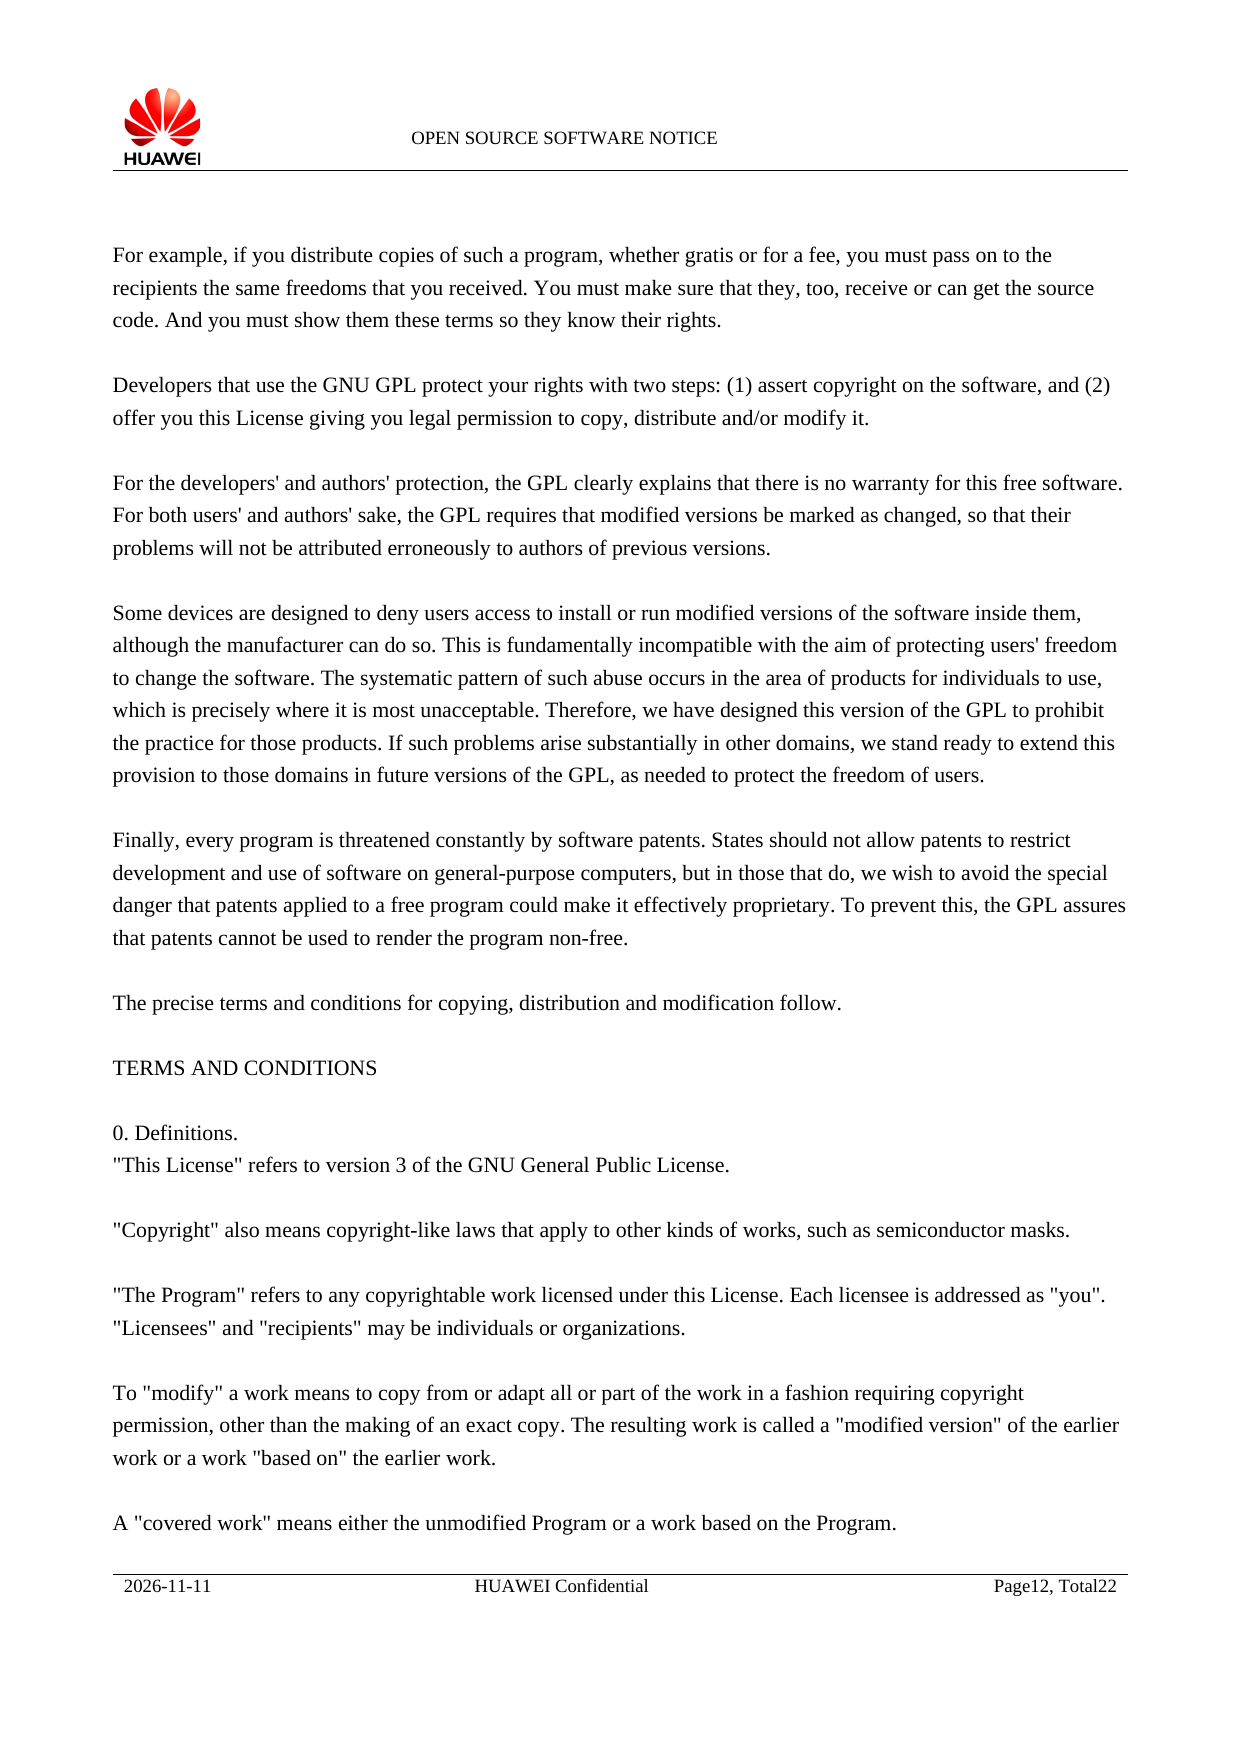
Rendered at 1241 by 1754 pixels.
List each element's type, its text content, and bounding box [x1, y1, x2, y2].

text To "modify" a work means to copy from or adapt all or part of the work in a fashion requiring copyright permission, other than the making of an exact copy. The resulting work is called a "modified version" of the earlier work or a work "based on" the earlier work. [112, 1376, 1128, 1474]
text "Copyright" also means copyright-like laws that apply to other kinds of works, such as semiconductor masks. [112, 1214, 1128, 1246]
text The precise terms and conditions for copying, distribution and modification follow. [112, 986, 1128, 1019]
text 0. Definitions. [112, 1116, 1128, 1149]
text "This License" refers to version 3 of the GNU General Public License. [112, 1149, 1128, 1181]
picture [124, 88, 201, 165]
text Finally, every program is threatened constantly by software patents. States should not allow patents to restrict development and use of software on general-purpose computers, but in those that do, we wish to avoid the special danger that patents applied to a free program could make it effectively proprietary. To prevent this, the GPL assures that patents cannot be used to render the program non-free. [112, 824, 1128, 954]
text For the developers' and authors' protection, the GPL clearly explains that there is no warranty for this free software. For both users' and authors' sake, the GPL requires that modified versions be marked as changed, so that their problems will not be attributed erroneously to authors of previous versions. [112, 466, 1128, 564]
text Some devices are designed to deny users access to install or run modified versions of the software inside them, although the manufacturer can do so. This is fundamentally incompatible with the aim of protecting users' freedom to change the software. The systematic pattern of such abuse occurs in the area of products for individuals to use, which is precisely where it is most unacceptable. Therefore, we have designed this version of the GPL to prohibit the practice for those products. If such problems arise substantially in other domains, we stand ready to extend this provision to those domains in future versions of the GPL, as needed to protect the freedom of users. [112, 596, 1128, 791]
text Developers that use the GNU GPL protect your rights with two steps: (1) assert copyright on the software, and (2) offer you this License giving you legal permission to copy, distribute and/or modify it. [112, 369, 1128, 434]
text For example, if you distribute copies of such a program, whether gratis or for a fee, you must pass on to the recipients the same freedoms that you received. You must make sure that they, too, receive or can get the source code. And you must show them these terms so they know their rights. [112, 239, 1128, 336]
text A "covered work" means either the unmodified Program or a work based on the Program. [112, 1506, 1128, 1539]
text TERMS AND CONDITIONS [112, 1051, 1128, 1084]
text "The Program" refers to any copyrightable work licensed under this License. Each licensee is addressed as "you". "Licensees" and "recipients" may be individuals or organizations. [112, 1279, 1128, 1344]
